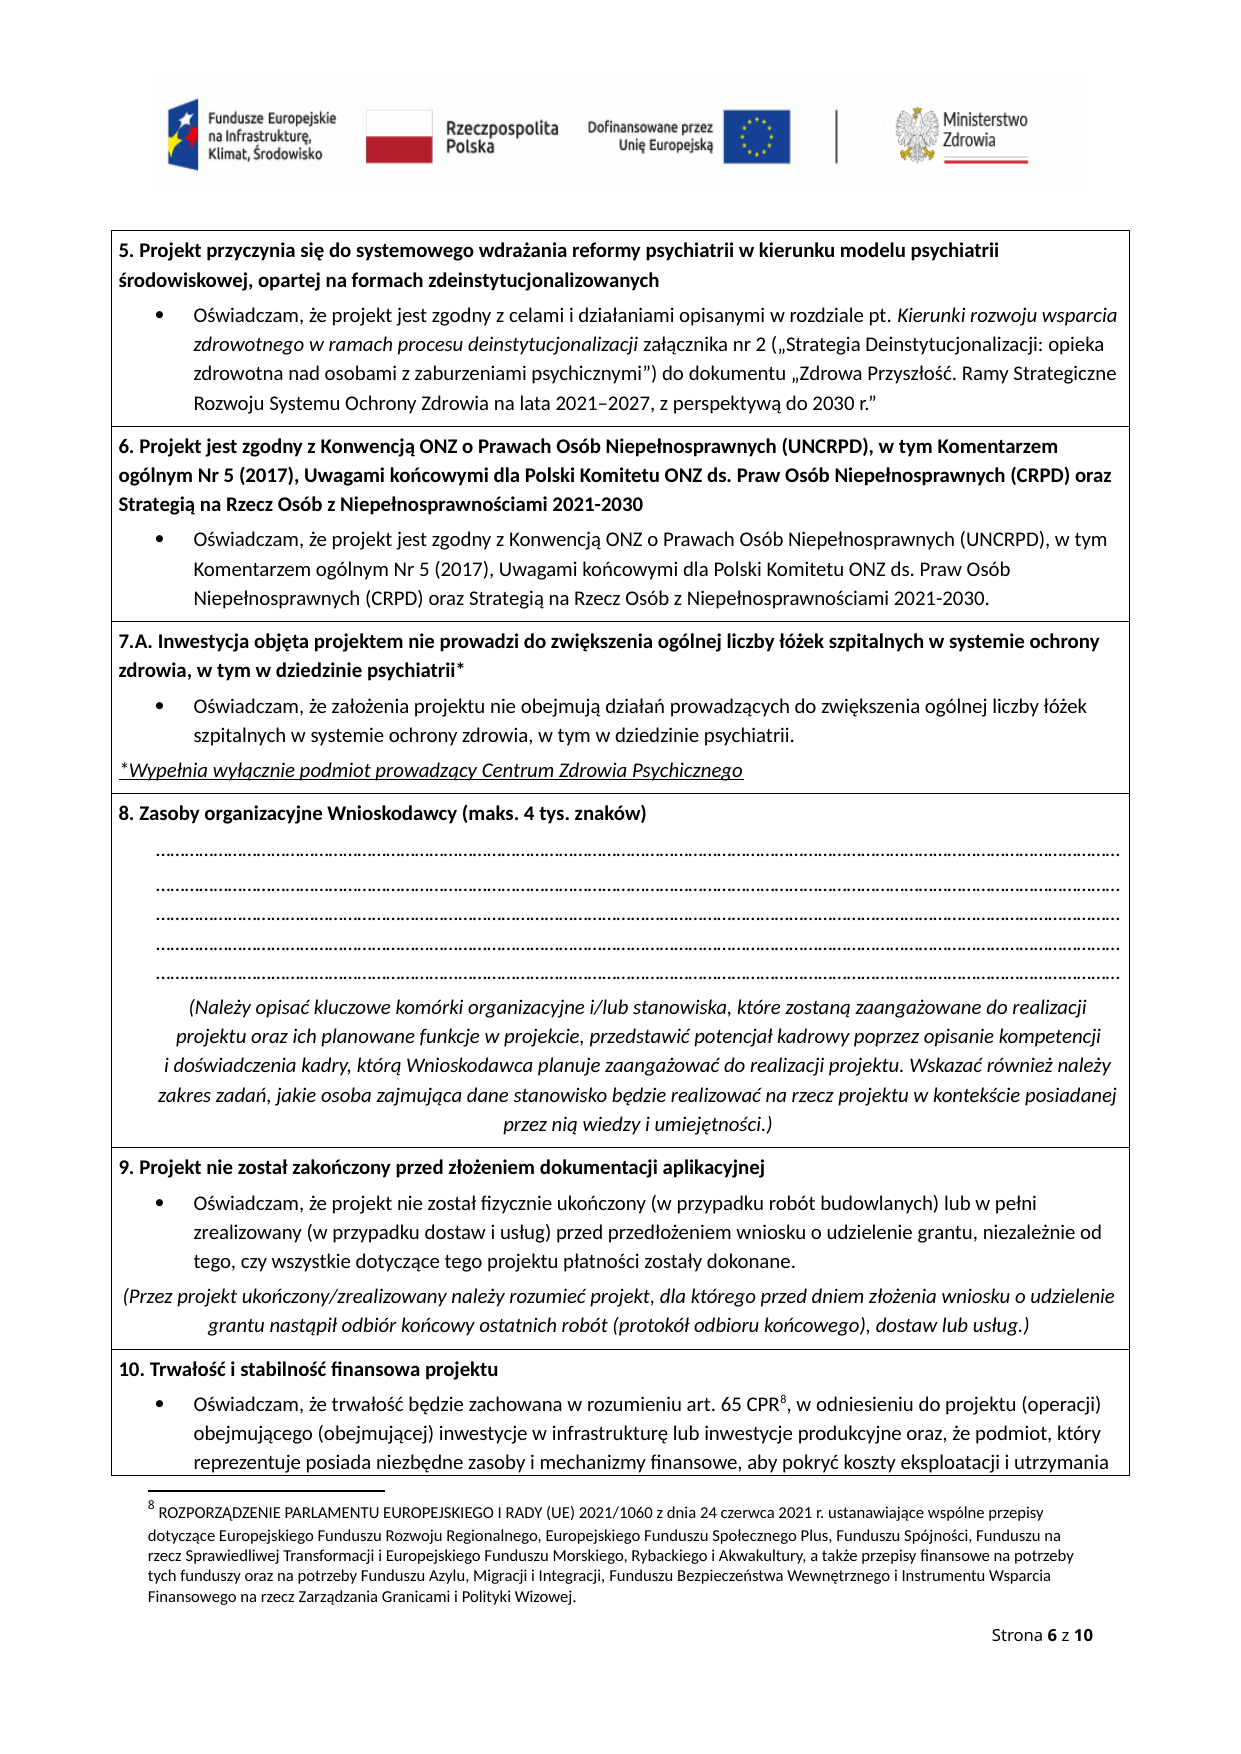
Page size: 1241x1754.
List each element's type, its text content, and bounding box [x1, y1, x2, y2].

table_cell 8. Zasoby organizacyjne Wnioskodawcy (maks. 4 tys. znaków) ………………………………………………………………………………………………………………………………………………………………………………… ………………………………………………………………………………………………………………………………………………………………………………………………………………………………………………………………………………………………………………………………………………………………………………………………………………………………………………………………………………………………………………………………………………………………………………………………………………………………………………………………………………………………………………………………………… (Należy opisać kluczowe komórki organizacyjne i/lub stanowiska, które zostaną zaangażowane do realizacji projektu oraz ich planowane funkcje w projekcie, przedstawić potencjał kadrowy poprzez opisanie kompetencji i doświadczenia kadry, którą Wnioskodawca planuje zaangażować do realizacji projektu. Wskazać również należy zakres zadań, jakie osoba zajmująca dane stanowisko będzie realizować na rzecz projektu w kontekście posiadanej przez nią wiedzy i umiejętności.) [112, 794, 1129, 1147]
table_cell 7.A. Inwestycja objęta projektem nie prowadzi do zwiększenia ogólnej liczby łóżek szpitalnych w systemie ochrony zdrowia, w tym w dziedzinie psychiatrii* Oświadczam, że założenia projektu nie obejmują działań prowadzących do zwiększenia ogólnej liczby łóżek szpitalnych w systemie ochrony zdrowia, w tym w dziedzinie psychiatrii. *Wypełnia wyłącznie podmiot prowadzący Centrum Zdrowia Psychicznego [112, 622, 1129, 793]
picture [147, 73, 1093, 197]
table_cell 9. Projekt nie został zakończony przed złożeniem dokumentacji aplikacyjnej Oświadczam, że projekt nie został fizycznie ukończony (w przypadku robót budowlanych) lub w pełni zrealizowany (w przypadku dostaw i usług) przed przedłożeniem wniosku o udzielenie grantu, niezależnie od tego, czy wszystkie dotyczące tego projektu płatności zostały dokonane. (Przez projekt ukończony/zrealizowany należy rozumieć projekt, dla którego przed dniem złożenia wniosku o udzielenie grantu nastąpił odbiór końcowy ostatnich robót (protokół odbioru końcowego), dostaw lub usług.) [112, 1148, 1129, 1348]
table_cell 5. Projekt przyczynia się do systemowego wdrażania reformy psychiatrii w kierunku modelu psychiatrii środowiskowej, opartej na formach zdeinstytucjonalizowanych Oświadczam, że projekt jest zgodny z celami i działaniami opisanymi w rozdziale pt. Kierunki rozwoju wsparcia zdrowotnego w ramach procesu deinstytucjonalizacji załącznika nr 2 („Strategia Deinstytucjonalizacji: opieka zdrowotna nad osobami z zaburzeniami psychicznymi”) do dokumentu „Zdrowa Przyszłość. Ramy Strategiczne Rozwoju Systemu Ochrony Zdrowia na lata 2021–2027, z perspektywą do 2030 r.” [112, 231, 1129, 426]
table_cell 6. Projekt jest zgodny z Konwencją ONZ o Prawach Osób Niepełnosprawnych (UNCRPD), w tym Komentarzem ogólnym Nr 5 (2017), Uwagami końcowymi dla Polski Komitetu ONZ ds. Praw Osób Niepełnosprawnych (CRPD) oraz Strategią na Rzecz Osób z Niepełnosprawnościami 2021-2030 Oświadczam, że projekt jest zgodny z Konwencją ONZ o Prawach Osób Niepełnosprawnych (UNCRPD), w tym Komentarzem ogólnym Nr 5 (2017), Uwagami końcowymi dla Polski Komitetu ONZ ds. Praw Osób Niepełnosprawnych (CRPD) oraz Strategią na Rzecz Osób z Niepełnosprawnościami 2021-2030. [112, 427, 1129, 621]
